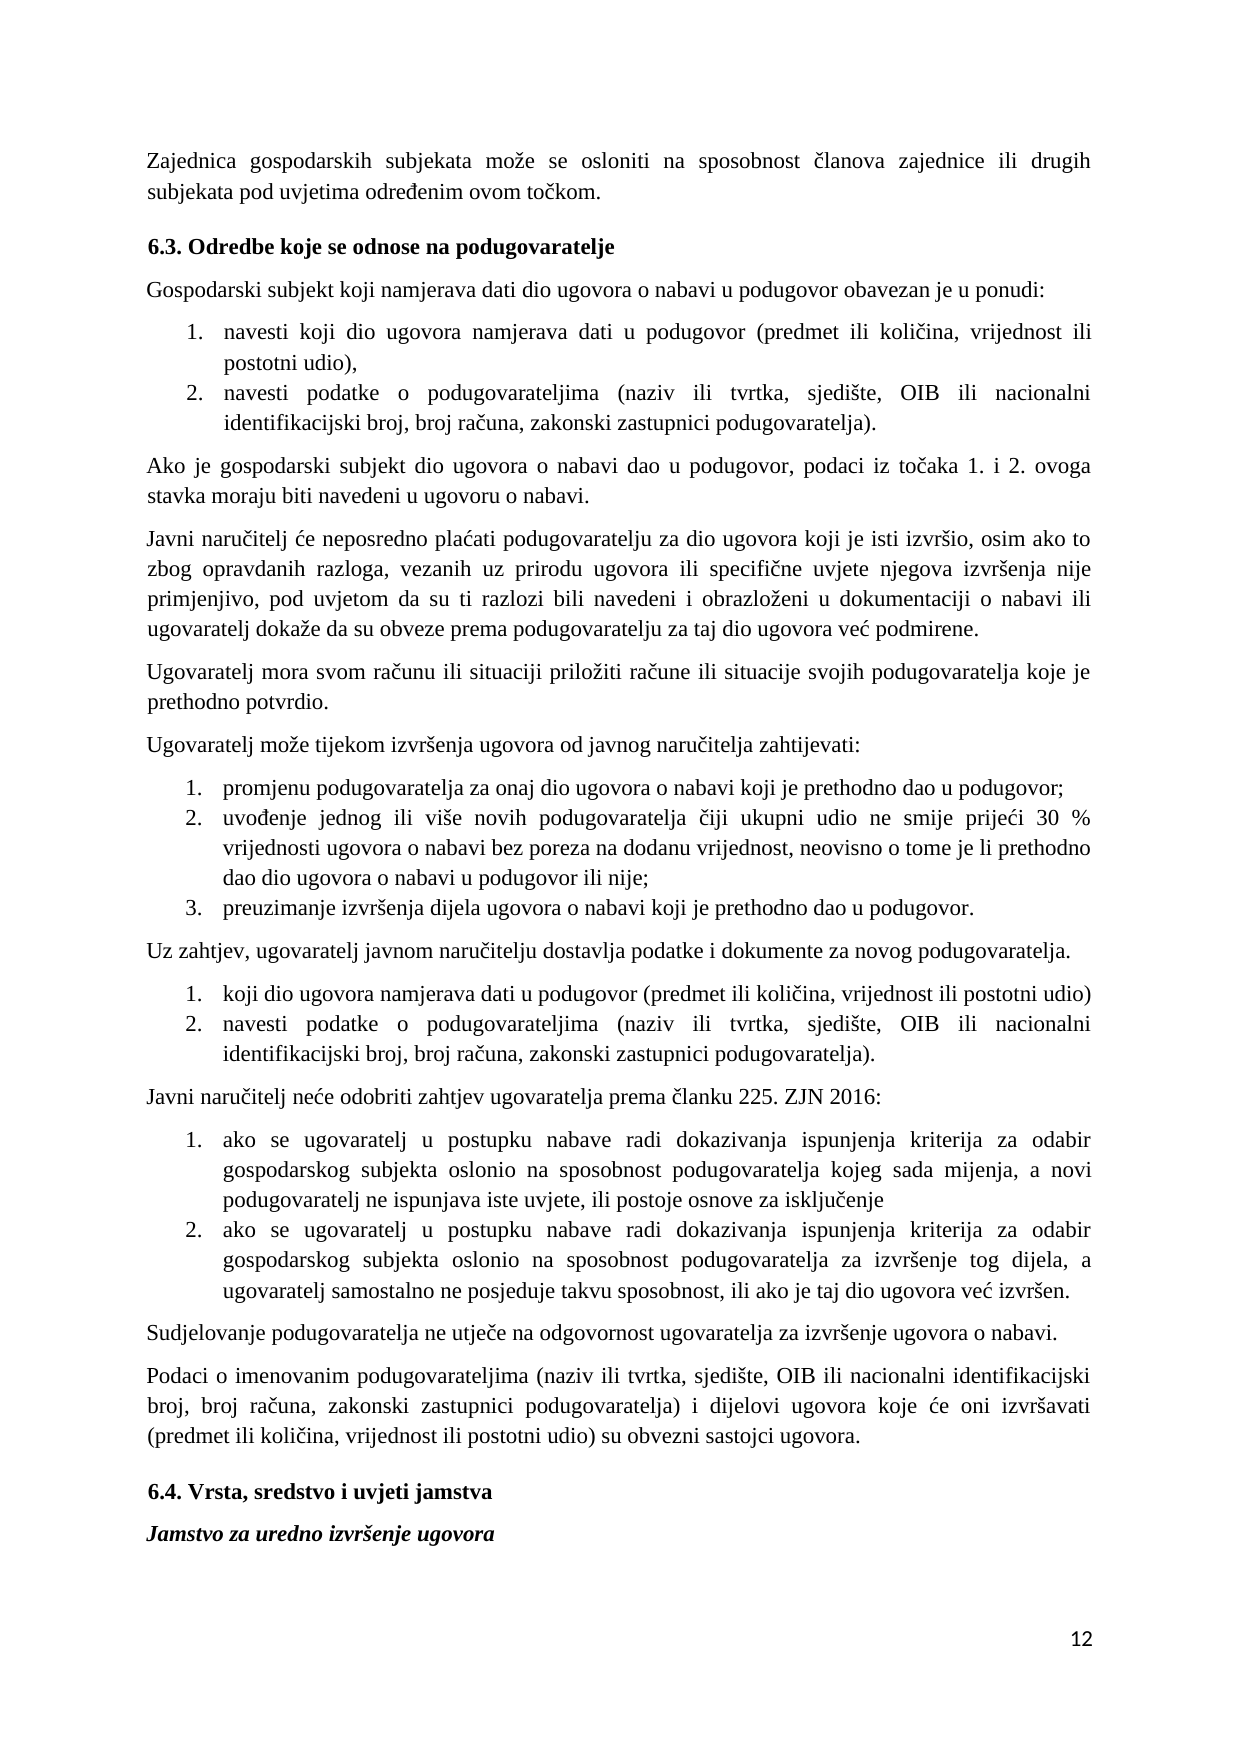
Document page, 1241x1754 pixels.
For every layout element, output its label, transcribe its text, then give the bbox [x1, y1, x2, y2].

list ako se ugovaratelj u postupku nabave radi dokazivanja ispunjenja kriterija za odabir gospodarskog subjekta oslonio na sposobnost podugovaratelja kojeg sada mijenja, a novi podugovaratelj ne ispunjava iste uvjete, ili postoje osnove za isključenje [185, 1126, 1093, 1212]
text 6.3. Odredbe koje se odnose na podugovaratelje [148, 233, 1093, 259]
text Jamstvo za uredno izvršenje ugovora [146, 1521, 1093, 1547]
text Podaci o imenovanim podugovarateljima (naziv ili tvrtka, sjedište, OIB ili nacionalni identifikacijski broj, broj računa, zakonski zastupnici podugovaratelja) i dijelovi ugovora koje će oni izvršavati (predmet ili količina, vrijednost ili postotni udio) su obvezni sastojci ugovora. [146, 1362, 1093, 1449]
text Ugovaratelj mora svom računu ili situaciji priložiti račune ili situacije svojih podugovaratelja koje je prethodno potvrdio. [146, 658, 1093, 714]
text Sudjelovanje podugovaratelja ne utječe na odgovornost ugovaratelja za izvršenje ugovora o nabavi. [146, 1319, 1093, 1346]
text Ugovaratelj može tijekom izvršenja ugovora od javnog naručitelja zahtijevati: [146, 731, 1093, 757]
text 6.4. Vrsta, sredstvo i uvjeti jamstva [148, 1478, 1093, 1504]
text Javni naručitelj će neposredno plaćati podugovaratelju za dio ugovora koji je isti izvršio, osim ako to zbog opravdanih razloga, vezanih uz prirodu ugovora ili specifične uvjete njegova izvršenja nije primjenjivo, pod uvjetom da su ti razlozi bili navedeni i obrazloženi u dokumentaciji o nabavi ili ugovaratelj dokaže da su obveze prema podugovaratelju za taj dio ugovora već podmirene. [146, 525, 1093, 642]
list ako se ugovaratelj u postupku nabave radi dokazivanja ispunjenja kriterija za odabir gospodarskog subjekta oslonio na sposobnost podugovaratelja za izvršenje tog dijela, a ugovaratelj samostalno ne posjeduje takvu sposobnost, ili ako je taj dio ugovora već izvršen. [185, 1216, 1093, 1303]
text Uz zahtjev, ugovaratelj javnom naručitelju dostavlja podatke i dokumente za novog podugovaratelja. [146, 937, 1093, 963]
list navesti podatke o podugovarateljima (naziv ili tvrtka, sjedište, OIB ili nacionalni identifikacijski broj, broj računa, zakonski zastupnici podugovaratelja). [185, 1010, 1093, 1067]
list navesti podatke o podugovarateljima (naziv ili tvrtka, sjedište, OIB ili nacionalni identifikacijski broj, broj računa, zakonski zastupnici podugovaratelja). [186, 379, 1093, 435]
text Zajednica gospodarskih subjekata može se osloniti na sposobnost članova zajednice ili drugih subjekata pod uvjetima određenim ovom točkom. [146, 148, 1093, 204]
text Ako je gospodarski subjekt dio ugovora o nabavi dao u podugovor, podaci iz točaka 1. i 2. ovoga stavka moraju biti navedeni u ugovoru o nabavi. [146, 452, 1093, 508]
list koji dio ugovora namjerava dati u podugovor (predmet ili količina, vrijednost ili postotni udio) [185, 980, 1093, 1006]
list preuzimanje izvršenja dijela ugovora o nabavi koji je prethodno dao u podugovor. [185, 894, 1093, 921]
list navesti koji dio ugovora namjerava dati u podugovor (predmet ili količina, vrijednost ili postotni udio), [186, 318, 1093, 375]
list promjenu podugovaratelja za onaj dio ugovora o nabavi koji je prethodno dao u podugovor; [185, 774, 1093, 800]
text Gospodarski subjekt koji namjerava dati dio ugovora o nabavi u podugovor obavezan je u ponudi: [146, 276, 1093, 302]
text Javni naručitelj neće odobriti zahtjev ugovaratelja prema članku 225. ZJN 2016: [146, 1083, 1093, 1109]
list uvođenje jednog ili više novih podugovaratelja čiji ukupni udio ne smije prijeći 30 % vrijednosti ugovora o nabavi bez poreza na dodanu vrijednost, neovisno o tome je li prethodno dao dio ugovora o nabavi u podugovor ili nije; [185, 804, 1093, 891]
